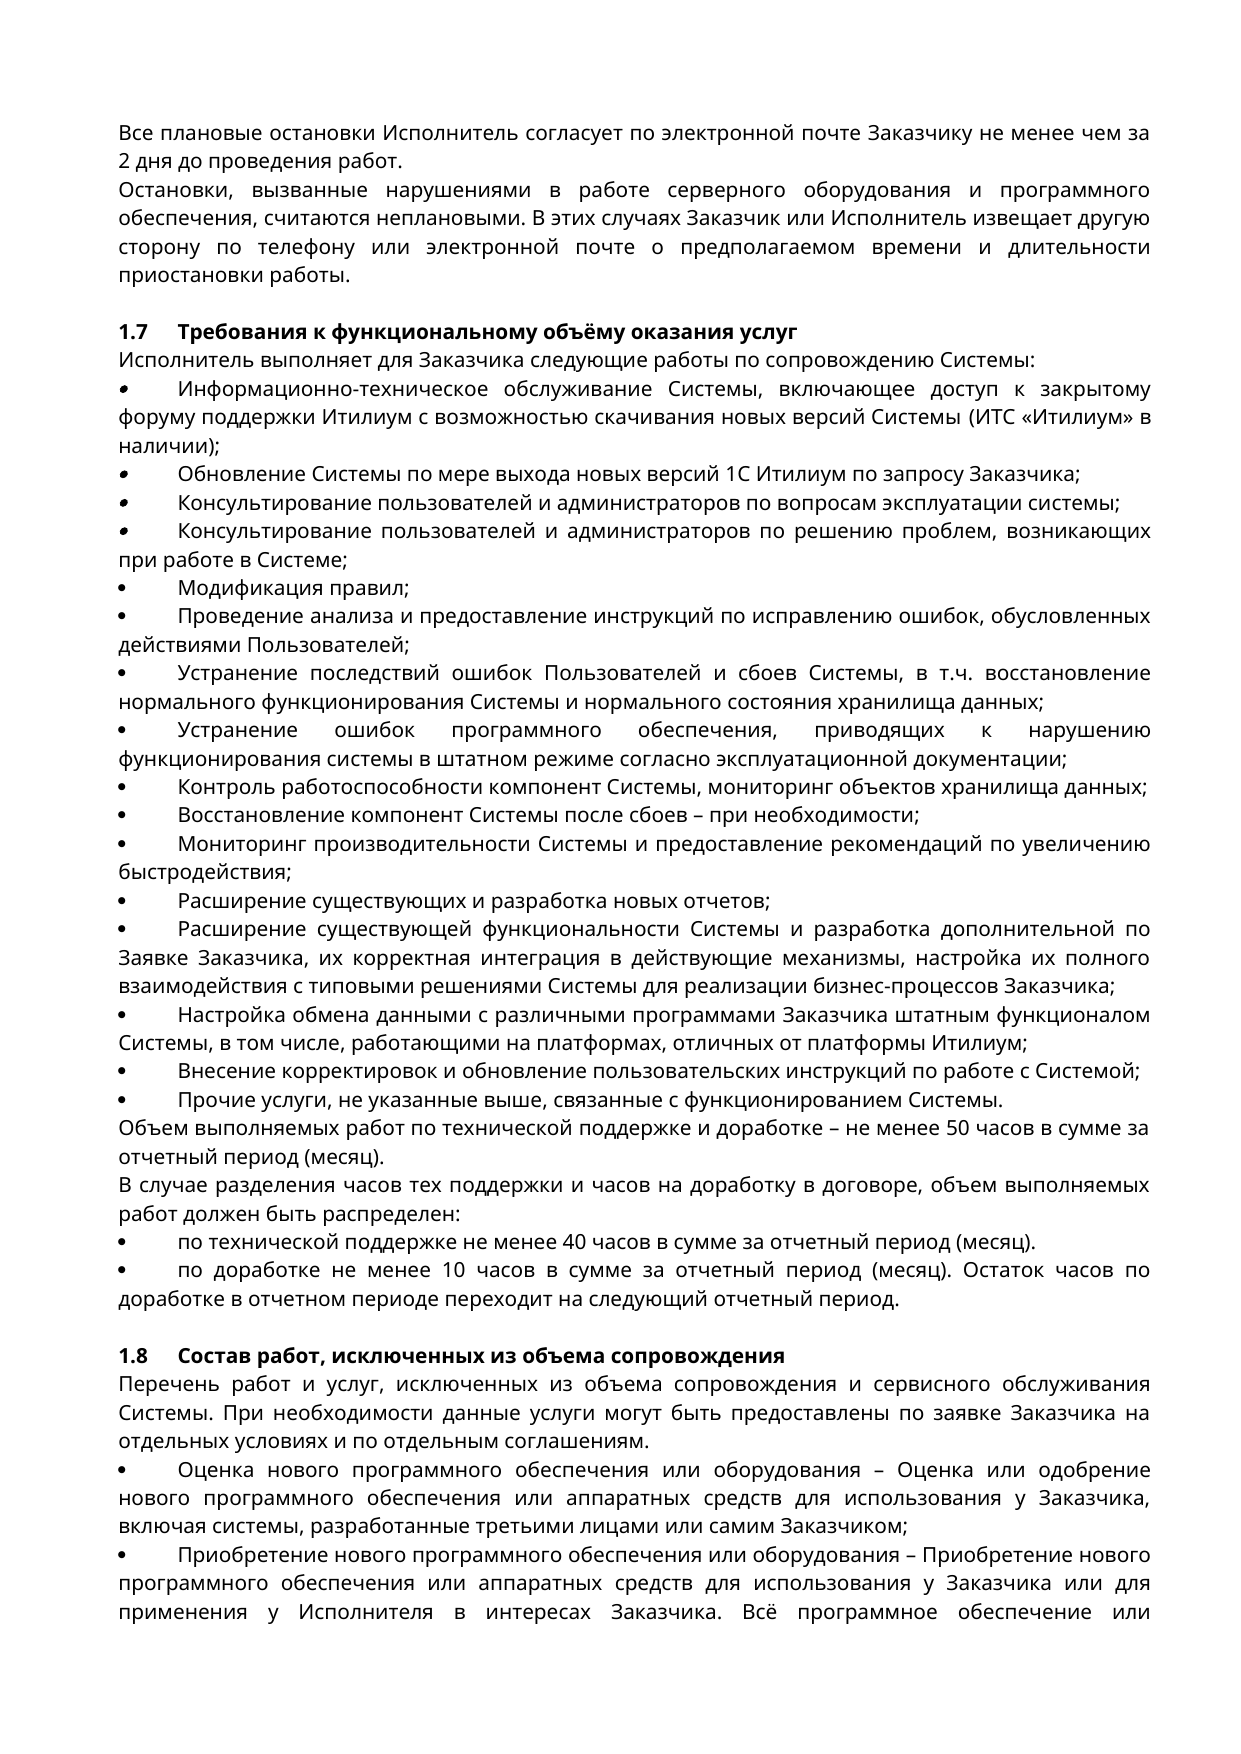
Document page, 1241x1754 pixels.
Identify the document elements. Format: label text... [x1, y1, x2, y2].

list Внесение корректировок и обновление пользовательских инструкций по работе с Системой; [118, 1057, 1152, 1085]
list Проведение анализа и предоставление инструкций по исправлению ошибок, обусловленных действиями Пользователей; [118, 602, 1152, 658]
list Восстановление компонент Системы после сбоев – при необходимости; [118, 801, 1152, 829]
text Исполнитель выполняет для Заказчика следующие работы по сопровождению Системы: [118, 346, 1152, 374]
text Объем выполняемых работ по технической поддержке и доработке – не менее 50 часов в сумме за отчетный период (месяц). [118, 1113, 1152, 1170]
list Требования к функциональному объёму оказания услуг [118, 317, 1152, 346]
list Модификация правил; [118, 573, 1152, 602]
list Настройка обмена данными с различными программами Заказчика штатным функционалом Системы, в том числе, работающими на платформах, отличных от платформы Итилиум; [118, 1000, 1152, 1057]
list Мониторинг производительности Системы и предоставление рекомендаций по увеличению быстродействия; [118, 829, 1152, 886]
text Перечень работ и услуг, исключенных из объема сопровождения и сервисного обслуживания Системы. При необходимости данные услуги могут быть предоставлены по заявке Заказчика на отдельных условиях и по отдельным соглашениям. [118, 1369, 1152, 1455]
list по доработке не менее 10 часов в сумме за отчетный период (месяц). Остаток часов по доработке в отчетном периоде переходит на следующий отчетный период. [118, 1256, 1152, 1312]
list Устранение последствий ошибок Пользователей и сбоев Системы, в т.ч. восстановление нормального функционирования Системы и нормального состояния хранилища данных; [118, 658, 1152, 715]
text В случае разделения часов тех поддержки и часов на доработку в договоре, объем выполняемых работ должен быть распределен: [118, 1170, 1152, 1227]
list Контроль работоспособности компонент Системы, мониторинг объектов хранилища данных; [118, 772, 1152, 801]
list Устранение ошибок программного обеспечения, приводящих к нарушению функционирования системы в штатном режиме согласно эксплуатационной документации; [118, 715, 1152, 772]
list по технической поддержке не менее 40 часов в сумме за отчетный период (месяц). [118, 1227, 1152, 1256]
list Оценка нового программного обеспечения или оборудования – Оценка или одобрение нового программного обеспечения или аппаратных средств для использования у Заказчика, включая системы, разработанные третьими лицами или самим Заказчиком; [118, 1455, 1152, 1540]
list Прочие услуги, не указанные выше, связанные с функционированием Системы. [118, 1085, 1152, 1113]
list Состав работ, исключенных из объема сопровождения [118, 1341, 1152, 1369]
list Обновление Системы по мере выхода новых версий 1С Итилиум по запросу Заказчика; [118, 459, 1152, 488]
list Консультирование пользователей и администраторов по решению проблем, возникающих при работе в Системе; [118, 516, 1152, 573]
text Все плановые остановки Исполнитель согласует по электронной почте Заказчику не менее чем за 2 дня до проведения работ. [118, 118, 1152, 175]
list Расширение существующей функциональности Системы и разработка дополнительной по Заявке Заказчика, их корректная интеграция в действующие механизмы, настройка их полного взаимодействия с типовыми решениями Системы для реализации бизнес-процессов Заказчика; [118, 914, 1152, 1000]
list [118, 1540, 1152, 1625]
list Консультирование пользователей и администраторов по вопросам эксплуатации системы; [118, 488, 1152, 516]
list Расширение существующих и разработка новых отчетов; [118, 886, 1152, 914]
text Остановки, вызванные нарушениями в работе серверного оборудования и программного обеспечения, считаются неплановыми. В этих случаях Заказчик или Исполнитель извещает другую сторону по телефону или электронной почте о предполагаемом времени и длительности приостановки работы. [118, 175, 1152, 289]
list Информационно-техническое обслуживание Системы, включающее доступ к закрытому форуму поддержки Итилиум с возможностью скачивания новых версий Системы (ИТС «Итилиум» в наличии); [118, 374, 1152, 459]
